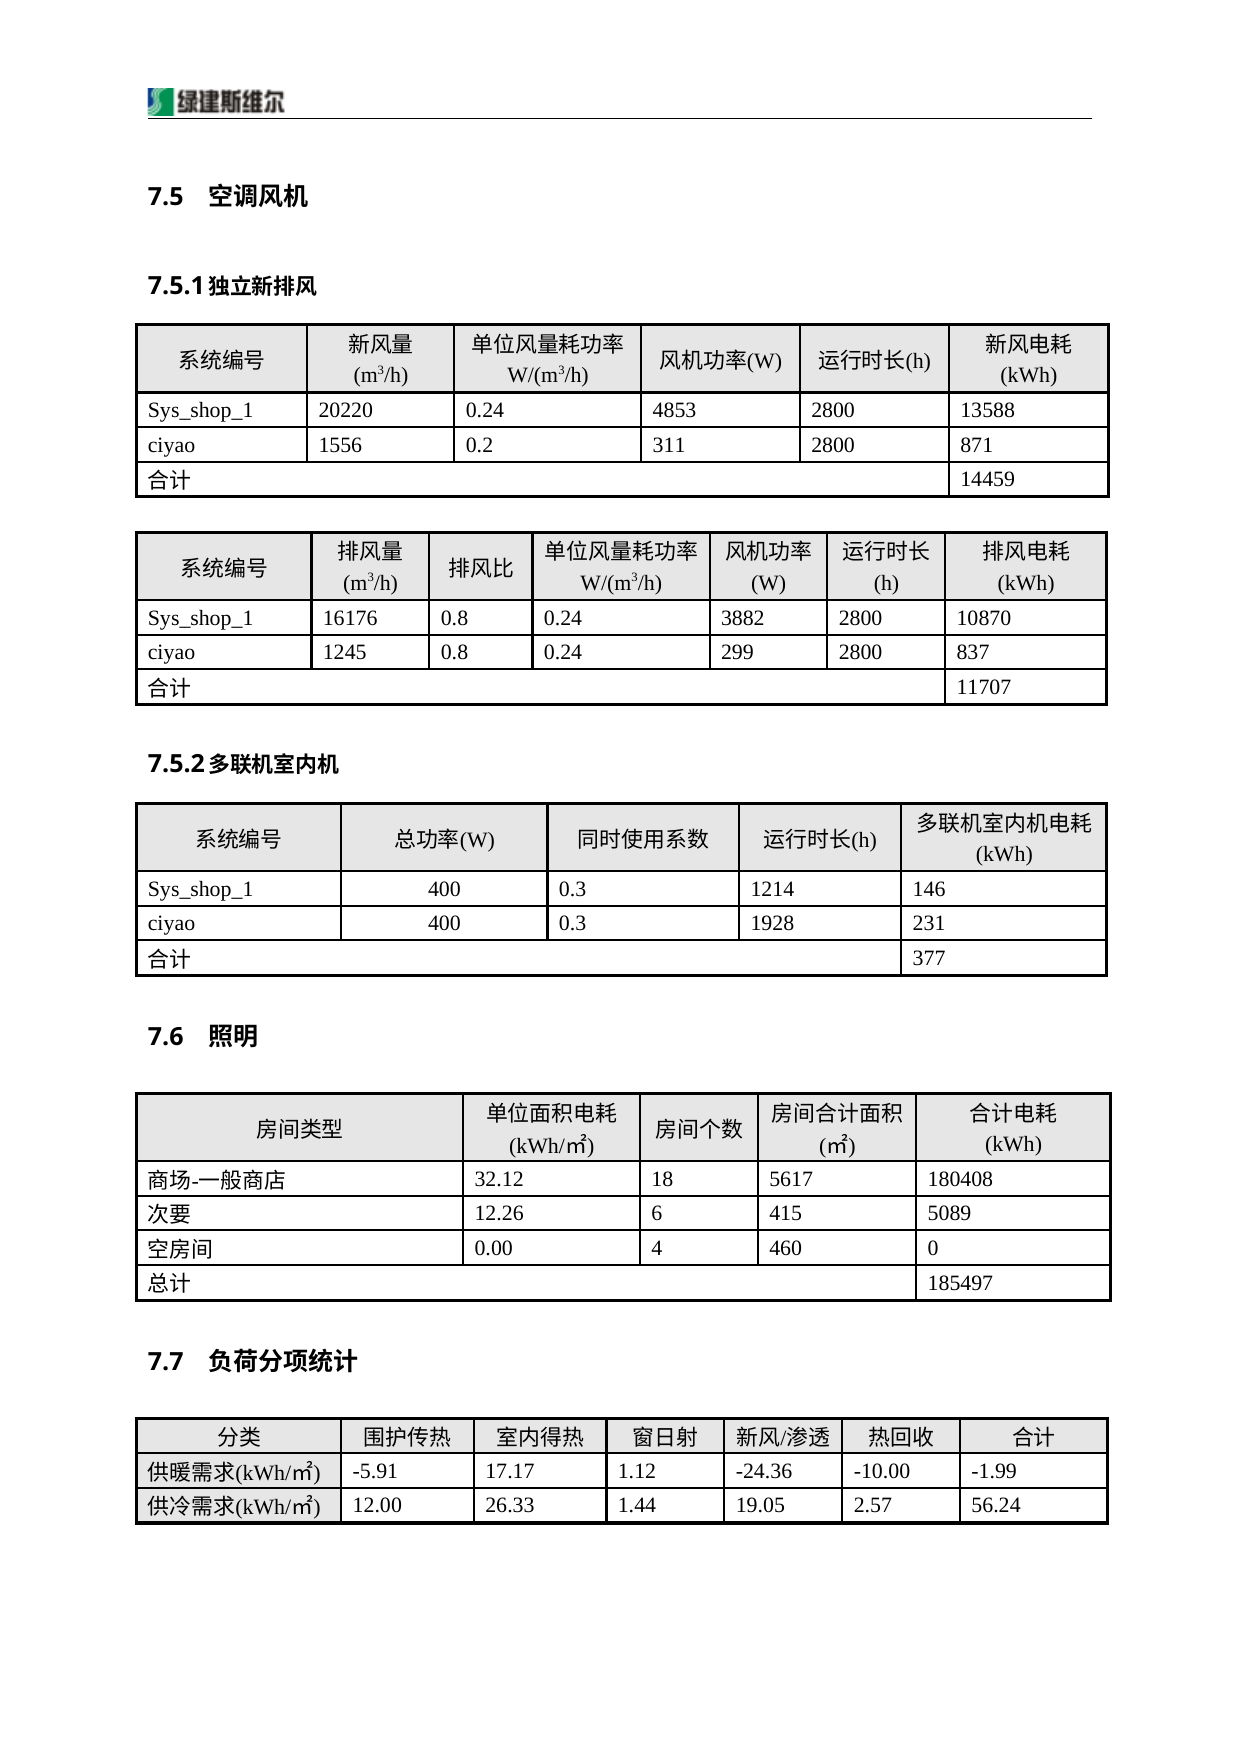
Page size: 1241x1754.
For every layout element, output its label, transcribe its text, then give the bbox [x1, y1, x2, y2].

table_cell 32.12 [464, 1162, 639, 1195]
table_header 运行时长(h) [740, 805, 900, 870]
table_cell 供暖需求(kWh/㎡) [138, 1454, 340, 1487]
table_header 新风电耗(kWh) [950, 326, 1107, 391]
table_cell 2800 [801, 428, 948, 461]
table_cell 1245 [313, 636, 428, 668]
table_cell 4 [641, 1231, 757, 1264]
table_cell 1556 [308, 428, 453, 461]
table_header 热回收 [843, 1420, 959, 1452]
table_cell 0.8 [430, 636, 531, 668]
table_header 围护传热 [342, 1420, 473, 1452]
table_cell 231 [902, 907, 1105, 939]
table_cell 19.05 [725, 1489, 841, 1521]
table_cell 12.00 [342, 1489, 473, 1521]
subtitle 负荷分项统计 [148, 1327, 1092, 1392]
table_cell 400 [342, 872, 546, 905]
table_cell 0.24 [534, 601, 709, 633]
table_cell 400 [342, 907, 546, 939]
table_header 运行时长(h) [801, 326, 948, 391]
table_cell 180408 [917, 1162, 1109, 1195]
table_cell -24.36 [725, 1454, 841, 1487]
table_cell 总计 [138, 1266, 915, 1298]
table_cell 1214 [740, 872, 900, 905]
table_cell 次要 [138, 1197, 462, 1229]
table_cell 299 [711, 636, 826, 668]
table_header 运行时长(h) [828, 534, 944, 599]
table_cell 185497 [917, 1266, 1109, 1298]
table_cell 26.33 [475, 1489, 605, 1521]
table_cell 18 [641, 1162, 757, 1195]
table_cell 2800 [828, 636, 944, 668]
table_cell 16176 [313, 601, 428, 633]
table_cell Sys_shop_1 [138, 601, 310, 633]
subtitle 独立新排风 [148, 252, 1092, 317]
table_cell 空房间 [138, 1231, 462, 1264]
table_cell 合计 [138, 941, 900, 974]
table_cell 供冷需求(kWh/㎡) [138, 1489, 340, 1521]
subtitle 空调风机 [148, 162, 1092, 227]
table_cell 11707 [946, 670, 1105, 703]
table_cell 0.3 [549, 907, 738, 939]
table_cell 20220 [308, 394, 453, 426]
table_cell Sys_shop_1 [138, 872, 340, 905]
table_header 多联机室内机电耗(kWh) [902, 805, 1105, 870]
picture [147, 88, 288, 116]
table_cell 3882 [711, 601, 826, 633]
table_cell 146 [902, 872, 1105, 905]
table_cell 5089 [917, 1197, 1109, 1229]
table_cell 合计 [138, 463, 948, 495]
table_cell 1.44 [608, 1489, 723, 1521]
table_cell 1928 [740, 907, 900, 939]
table_cell 0.2 [455, 428, 640, 461]
table_cell 377 [902, 941, 1105, 974]
table_cell -1.99 [961, 1454, 1106, 1487]
table_header 新风量 (m3/h) [308, 326, 453, 391]
table_header 排风量 (m3/h) [313, 534, 428, 599]
table_header 新风/渗透 [725, 1420, 841, 1452]
table_cell 871 [950, 428, 1107, 461]
table_header 单位风量耗功率W/(m3/h) [534, 534, 709, 599]
table_cell ciyao [138, 907, 340, 939]
table_header 排风电耗 (kWh) [946, 534, 1105, 599]
table_header 总功率(W) [342, 805, 546, 870]
table_cell 17.17 [475, 1454, 605, 1487]
table_cell 56.24 [961, 1489, 1106, 1521]
table_header 系统编号 [138, 805, 340, 870]
table_header 房间合计面积 (㎡) [759, 1095, 915, 1160]
table_cell 415 [759, 1197, 915, 1229]
table_cell 14459 [950, 463, 1107, 495]
table_cell 10870 [946, 601, 1105, 633]
table_header 室内得热 [475, 1420, 605, 1452]
table_cell 2800 [801, 394, 948, 426]
table_cell 4853 [642, 394, 799, 426]
table_header 单位面积电耗 (kWh/㎡) [464, 1095, 639, 1160]
subtitle 照明 [148, 1002, 1092, 1067]
table_cell 2.57 [843, 1489, 959, 1521]
table_cell 0.8 [430, 601, 531, 633]
table_cell 5617 [759, 1162, 915, 1195]
table_cell 商场-一般商店 [138, 1162, 462, 1195]
table_cell Sys_shop_1 [138, 394, 306, 426]
table_header 系统编号 [138, 326, 306, 391]
table_cell -10.00 [843, 1454, 959, 1487]
table_header 排风比 [430, 534, 531, 599]
table_cell 0.3 [549, 872, 738, 905]
table_cell 0.00 [464, 1231, 639, 1264]
table_header 房间类型 [138, 1095, 462, 1160]
table_header 房间个数 [641, 1095, 757, 1160]
table_cell 12.26 [464, 1197, 639, 1229]
table_cell 0.24 [534, 636, 709, 668]
table_cell 合计 [138, 670, 944, 703]
table_cell 6 [641, 1197, 757, 1229]
table_cell ciyao [138, 428, 306, 461]
table_header 合计 [961, 1420, 1106, 1452]
table_cell 460 [759, 1231, 915, 1264]
table_header 窗日射 [608, 1420, 723, 1452]
table_cell 1.12 [608, 1454, 723, 1487]
table_header 单位风量耗功率 W/(m3/h) [455, 326, 640, 391]
table_header 同时使用系数 [549, 805, 738, 870]
table_header 分类 [138, 1420, 340, 1452]
table_cell 0.24 [455, 394, 640, 426]
subtitle 多联机室内机 [148, 731, 1092, 796]
table_cell ciyao [138, 636, 310, 668]
table_header 合计电耗 (kWh) [917, 1095, 1109, 1160]
table_cell 837 [946, 636, 1105, 668]
table_cell 2800 [828, 601, 944, 633]
table_header 风机功率(W) [711, 534, 826, 599]
table_cell 13588 [950, 394, 1107, 426]
table_header 系统编号 [138, 534, 310, 599]
table_cell 0 [917, 1231, 1109, 1264]
table_cell 311 [642, 428, 799, 461]
table_cell -5.91 [342, 1454, 473, 1487]
table_header 风机功率(W) [642, 326, 799, 391]
